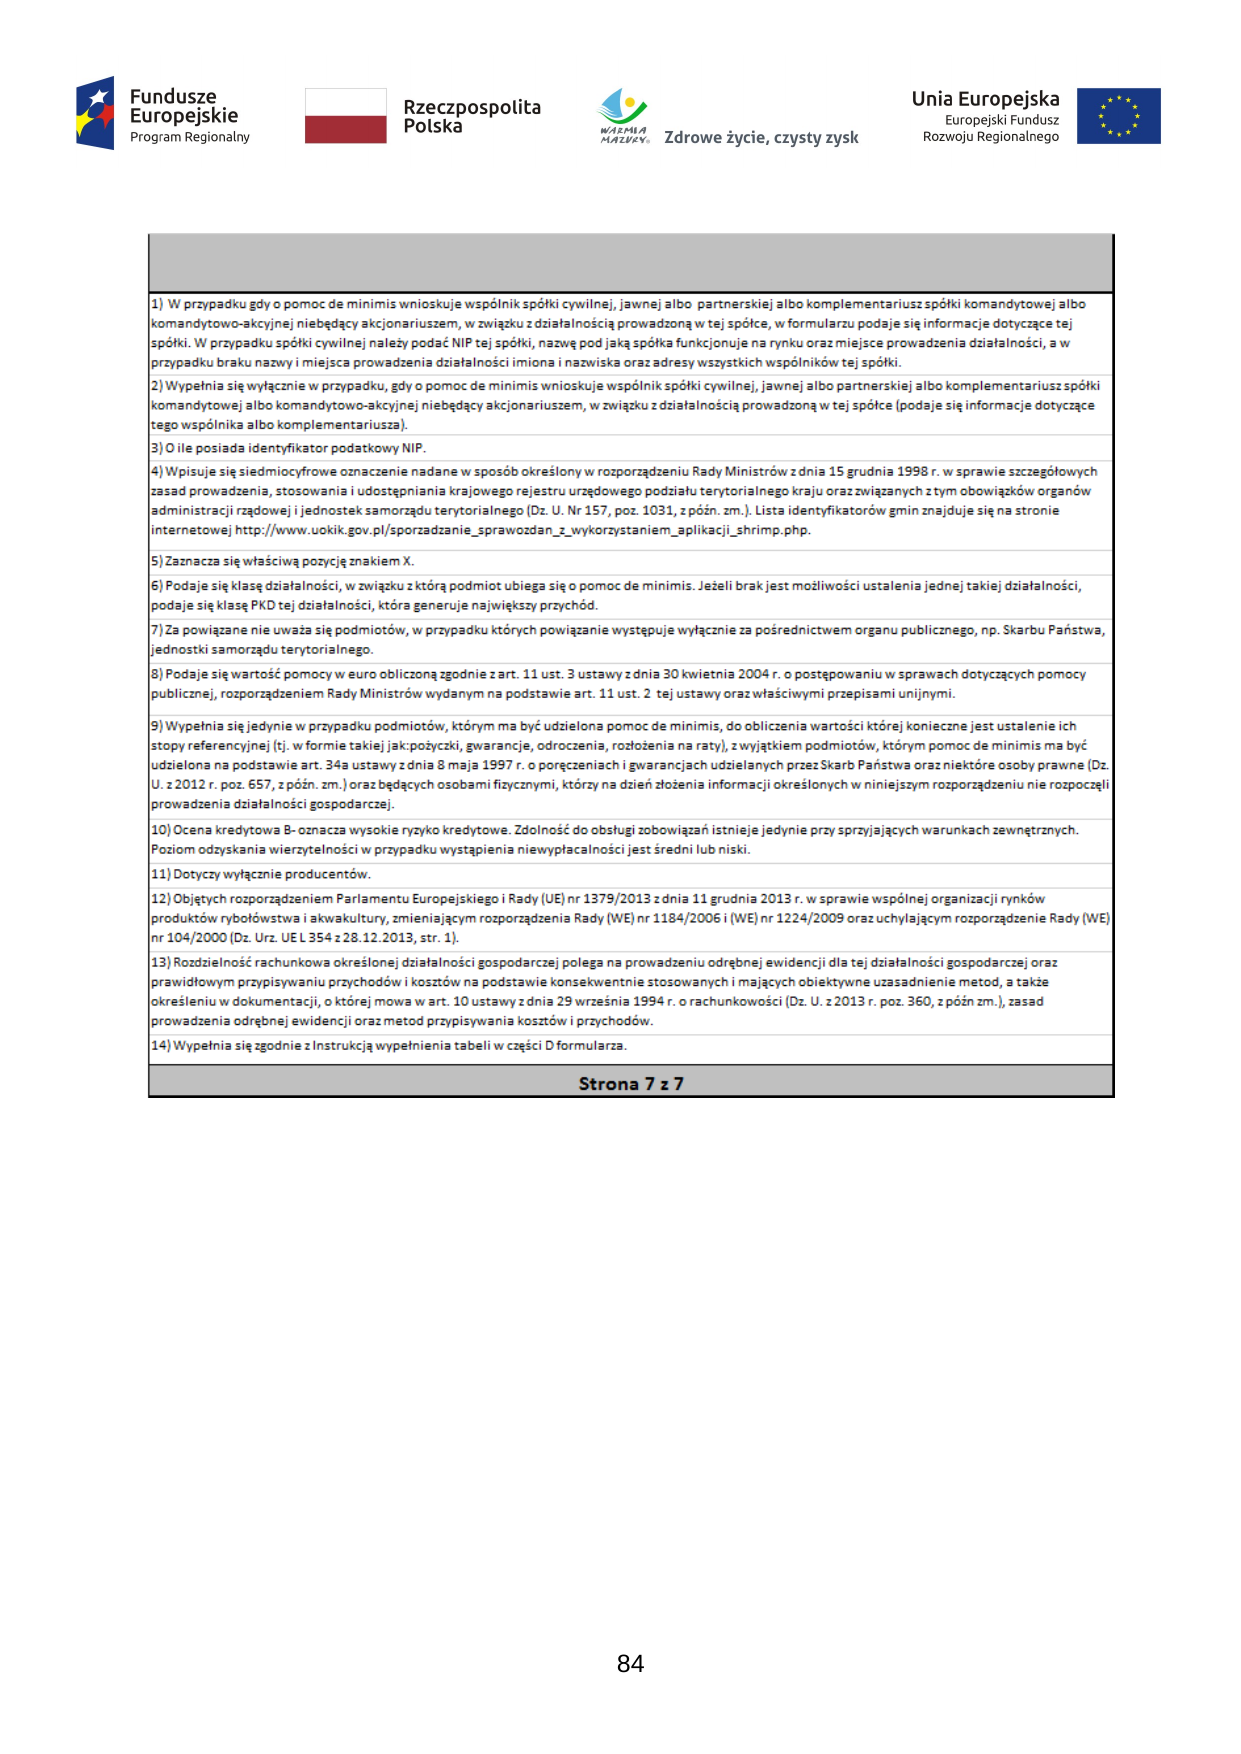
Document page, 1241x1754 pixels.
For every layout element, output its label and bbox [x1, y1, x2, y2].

picture [35, 55, 1198, 168]
picture [147, 233, 1115, 1098]
